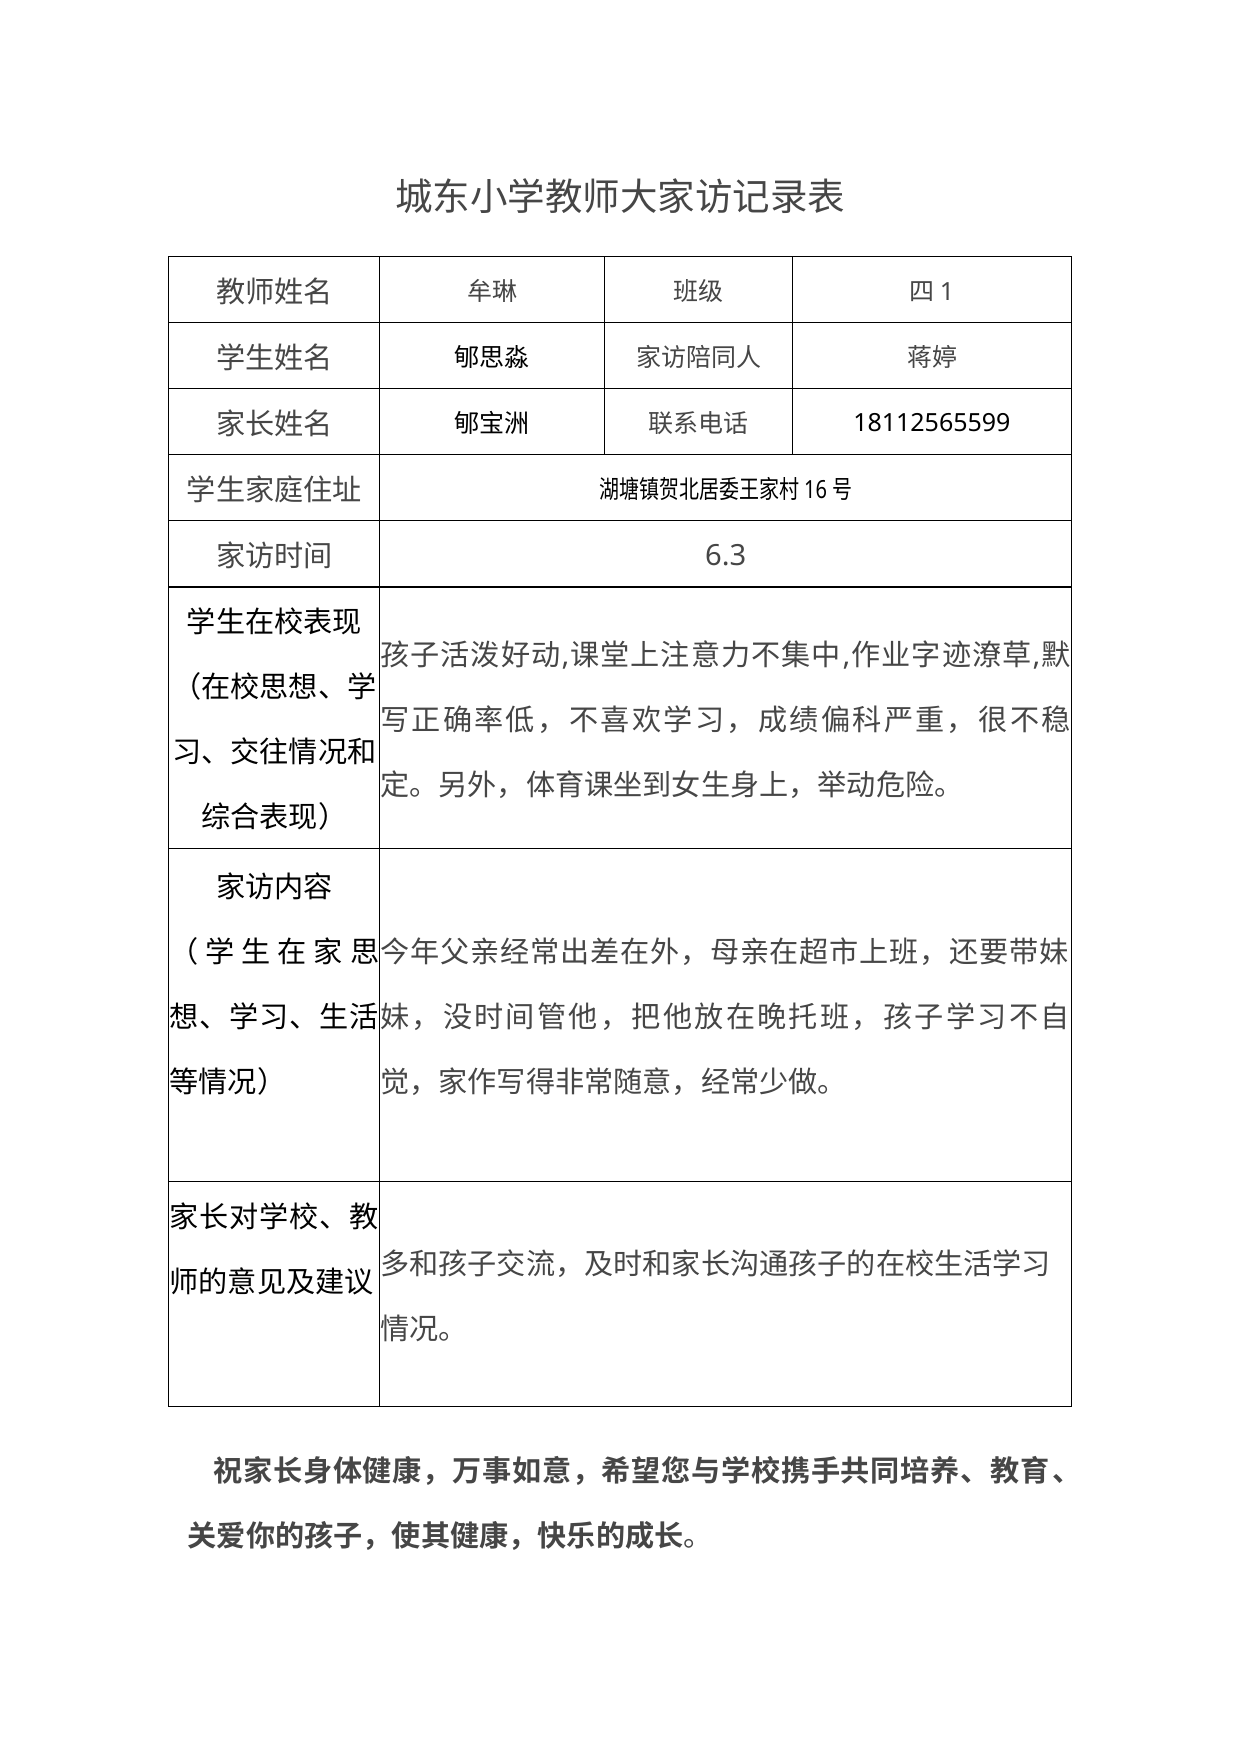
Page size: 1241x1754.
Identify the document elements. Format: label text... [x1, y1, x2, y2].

table_cell 学生在校表现 （在校思想、学习、交往情况和综合表现） [169, 588, 379, 847]
table_header 牟琳 [380, 257, 604, 322]
table_cell 多和孩子交流，及时和家长沟通孩子的在校生活学习情况。 [380, 1182, 1071, 1406]
table_header 班级 [605, 257, 792, 322]
table_cell 家长对学校、教师的意见及建议 [169, 1182, 379, 1406]
text 祝家长身体健康，万事如意，希望您与学校携手共同培养、教育、关爱你的孩子，使其健康，快乐的成长。 [187, 1436, 1053, 1566]
table_cell 家访陪同人 [605, 323, 792, 388]
table_header 四1 [793, 257, 1071, 322]
table_cell 郇思淼 [380, 323, 604, 388]
table_cell 学生姓名 [169, 323, 379, 388]
table_cell 家长姓名 [169, 389, 379, 454]
table_cell 孩子活泼好动,课堂上注意力不集中,作业字迹潦草,默写正确率低，不喜欢学习，成绩偏科严重，很不稳定。另外，体育课坐到女生身上，举动危险。 [380, 588, 1071, 847]
table_cell 家访内容 （学生在家思想、学习、生活等情况） [169, 849, 379, 1181]
table_cell 家访时间 [169, 521, 379, 586]
table_header 教师姓名 [169, 257, 379, 322]
table_cell 今年父亲经常出差在外，母亲在超市上班，还要带妹妹，没时间管他，把他放在晚托班，孩子学习不自觉，家作写得非常随意，经常少做。 [380, 849, 1071, 1181]
table_cell 18112565599 [793, 389, 1071, 454]
table_cell 学生家庭住址 [169, 455, 379, 520]
table_cell 联系电话 [605, 389, 792, 454]
table_cell 郇宝洲 [380, 389, 604, 454]
table_cell 6.3 [380, 521, 1071, 586]
table_cell 蒋婷 [793, 323, 1071, 388]
text 城东小学教师大家访记录表 [187, 162, 1053, 227]
table_cell 湖塘镇贺北居委王家村16号 [380, 455, 1071, 520]
